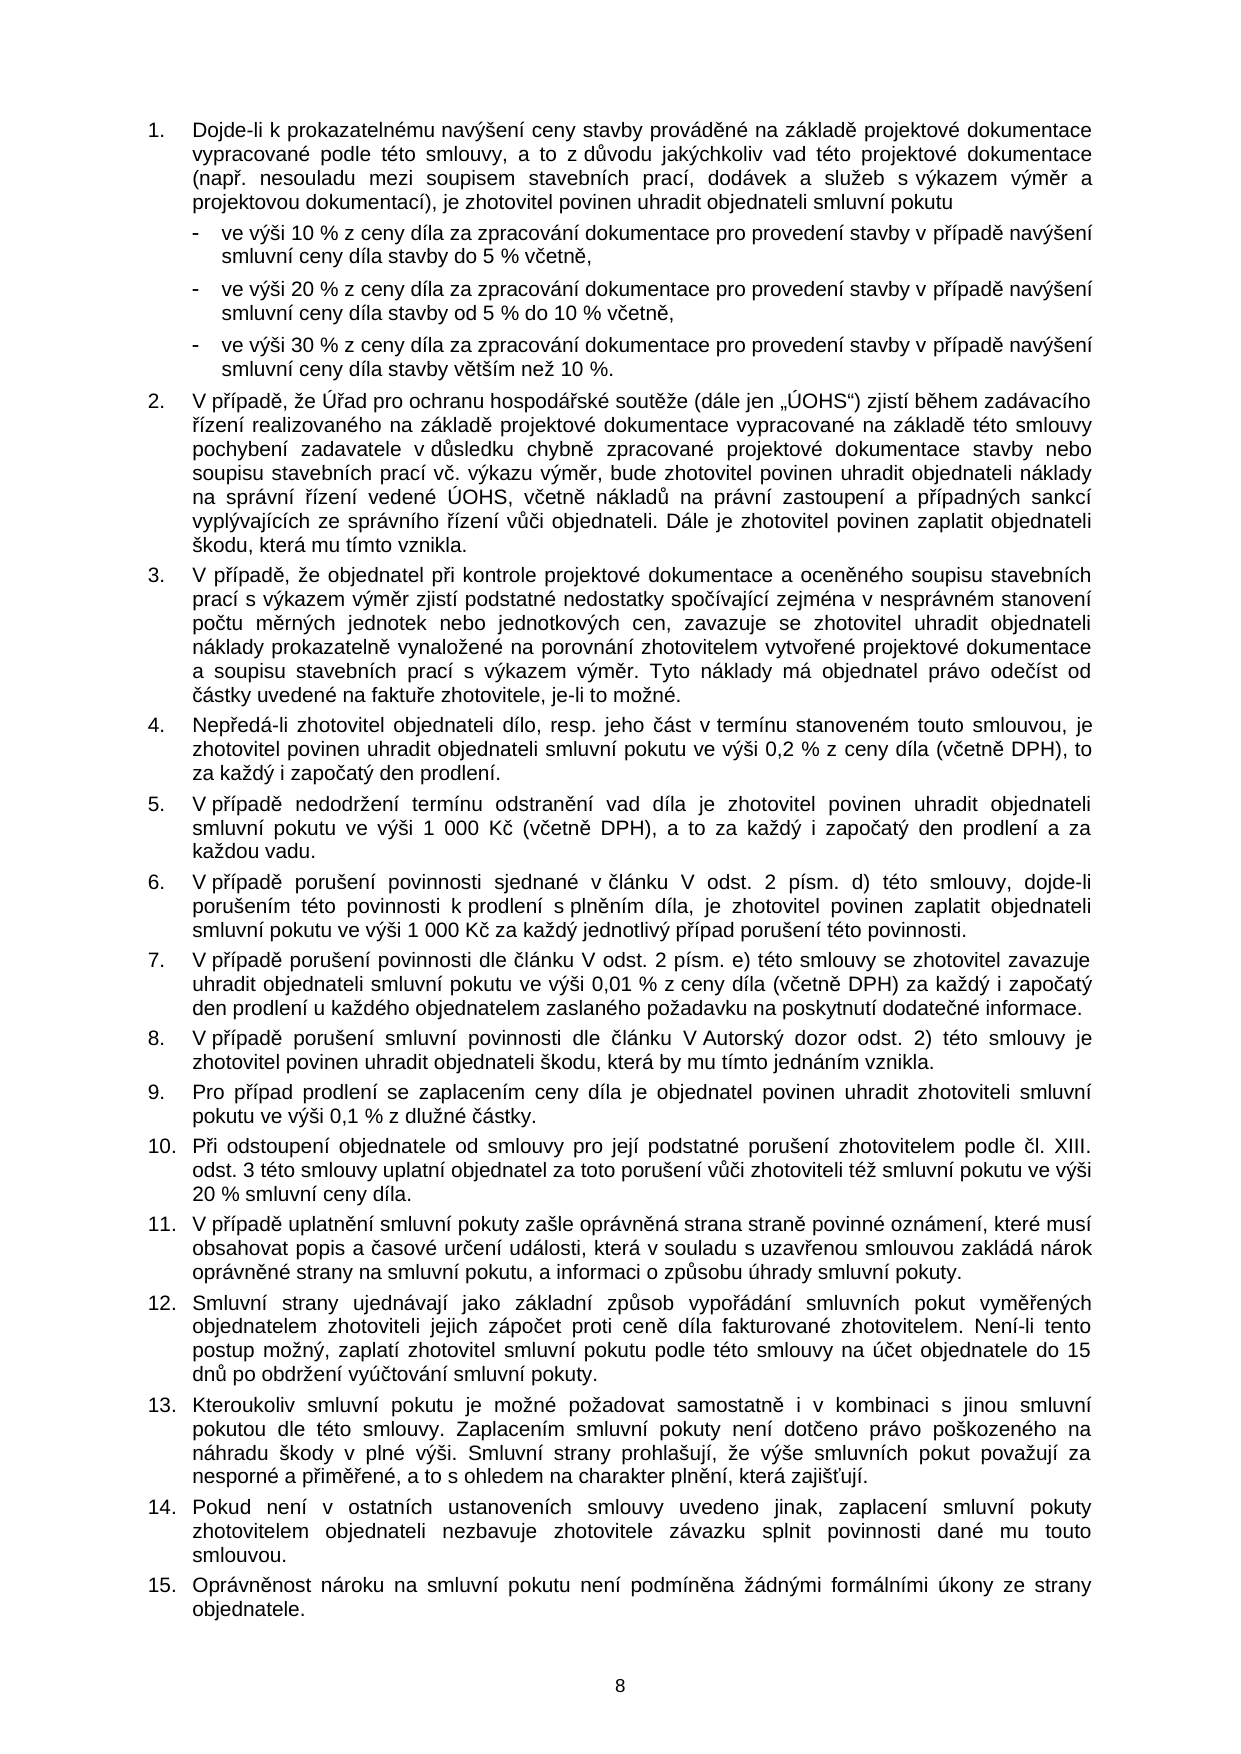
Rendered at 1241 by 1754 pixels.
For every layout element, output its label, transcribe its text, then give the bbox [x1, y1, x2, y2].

list ve výši 20 % z ceny díla za zpracování dokumentace pro provedení stavby v případě navýšení smluvní ceny díla stavby od 5 % do 10 % včetně, [192, 277, 1093, 325]
list Smluvní strany ujednávají jako základní způsob vypořádání smluvních pokut vyměřených objednatelem zhotoviteli jejich zápočet proti ceně díla fakturované zhotovitelem. Není-li tento postup možný, zaplatí zhotovitel smluvní pokutu podle této smlouvy na účet objednatele do 15 dnů po obdržení vyúčtování smluvní pokuty. [148, 1290, 1093, 1386]
list V případě porušení povinnosti sjednané v článku V odst. 2 písm. d) této smlouvy, dojde-li porušením této povinnosti k prodlení s plněním díla, je zhotovitel povinen zaplatit objednateli smluvní pokutu ve výši 1 000 Kč za každý jednotlivý případ porušení této povinnosti. [148, 869, 1093, 941]
list Pokud není v ostatních ustanoveních smlouvy uvedeno jinak, zaplacení smluvní pokuty zhotovitelem objednateli nezbavuje zhotovitele závazku splnit povinnosti dané mu touto smlouvou. [148, 1494, 1093, 1566]
list V případě, že Úřad pro ochranu hospodářské soutěže (dále jen „ÚOHS“) zjistí během zadávacího řízení realizovaného na základě projektové dokumentace vypracované na základě této smlouvy pochybení zadavatele v důsledku chybně zpracované projektové dokumentace stavby nebo soupisu stavebních prací vč. výkazu výměr, bude zhotovitel povinen uhradit objednateli náklady na správní řízení vedené ÚOHS, včetně nákladů na právní zastoupení a případných sankcí vyplývajících ze správního řízení vůči objednateli. Dále je zhotovitel povinen zaplatit objednateli škodu, která mu tímto vznikla. [148, 389, 1093, 557]
list Nepředá-li zhotovitel objednateli dílo, resp. jeho část v termínu stanoveném touto smlouvou, je zhotovitel povinen uhradit objednateli smluvní pokutu ve výši 0,2 % z ceny díla (včetně DPH), to za každý i započatý den prodlení. [148, 713, 1093, 785]
list V případě nedodržení termínu odstranění vad díla je zhotovitel povinen uhradit objednateli smluvní pokutu ve výši 1 000 Kč (včetně DPH), a to za každý i započatý den prodlení a za každou vadu. [148, 791, 1093, 863]
list Pro případ prodlení se zaplacením ceny díla je objednatel povinen uhradit zhotoviteli smluvní pokutu ve výši 0,1 % z dlužné částky. [148, 1080, 1093, 1128]
list Oprávněnost nároku na smluvní pokutu není podmíněna žádnými formálními úkony ze strany objednatele. [148, 1573, 1093, 1621]
list V případě, že objednatel při kontrole projektové dokumentace a oceněného soupisu stavebních prací s výkazem výměr zjistí podstatné nedostatky spočívající zejména v nesprávném stanovení počtu měrných jednotek nebo jednotkových cen, zavazuje se zhotovitel uhradit objednateli náklady prokazatelně vynaložené na porovnání zhotovitelem vytvořené projektové dokumentace a soupisu stavebních prací s výkazem výměr. Tyto náklady má objednatel právo odečíst od částky uvedené na faktuře zhotovitele, je-li to možné. [148, 563, 1093, 707]
list V případě porušení smluvní povinnosti dle článku V Autorský dozor odst. 2) této smlouvy je zhotovitel povinen uhradit objednateli škodu, která by mu tímto jednáním vznikla. [148, 1026, 1093, 1074]
list V případě porušení povinnosti dle článku V odst. 2 písm. e) této smlouvy se zhotovitel zavazuje uhradit objednateli smluvní pokutu ve výši 0,01 % z ceny díla (včetně DPH) za každý i započatý den prodlení u každého objednatelem zaslaného požadavku na poskytnutí dodatečné informace. [148, 948, 1093, 1019]
list ve výši 30 % z ceny díla za zpracování dokumentace pro provedení stavby v případě navýšení smluvní ceny díla stavby větším než 10 %. [192, 333, 1093, 381]
list ve výši 10 % z ceny díla za zpracování dokumentace pro provedení stavby v případě navýšení smluvní ceny díla stavby do 5 % včetně, [192, 220, 1093, 268]
list Při odstoupení objednatele od smlouvy pro její podstatné porušení zhotovitelem podle čl. XIII. odst. 3 této smlouvy uplatní objednatel za toto porušení vůči zhotoviteli též smluvní pokutu ve výši 20 % smluvní ceny díla. [148, 1134, 1093, 1206]
list Dojde-li k prokazatelnému navýšení ceny stavby prováděné na základě projektové dokumentace vypracované podle této smlouvy, a to z důvodu jakýchkoliv vad této projektové dokumentace (např. nesouladu mezi soupisem stavebních prací, dodávek a služeb s výkazem výměr a projektovou dokumentací), je zhotovitel povinen uhradit objednateli smluvní pokutu [148, 118, 1093, 214]
